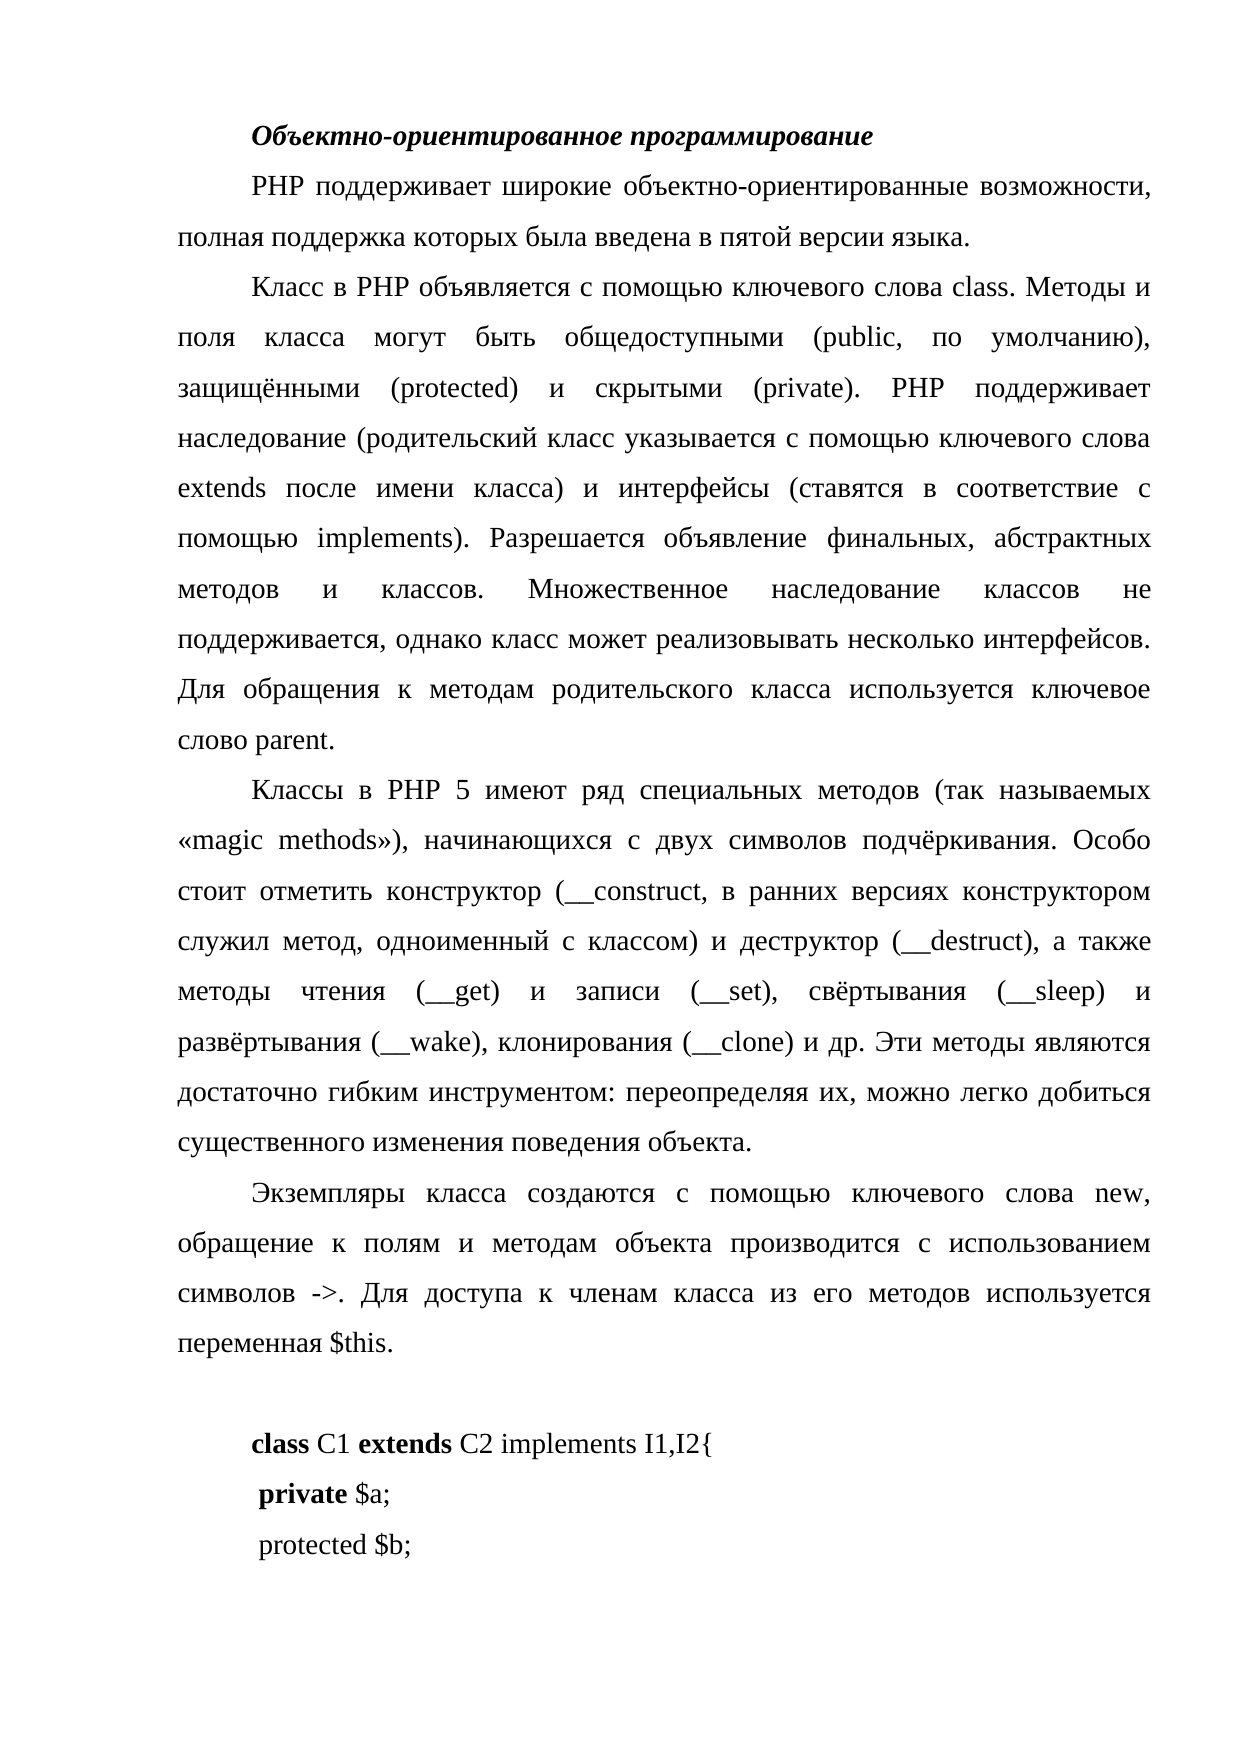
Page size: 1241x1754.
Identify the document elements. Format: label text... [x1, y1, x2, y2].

text Классы в PHP 5 имеют ряд специальных методов (так называемых «magic methods»), начинающихся с двух символов подчёркивания. Особо стоит отметить конструктор (__construct, в ранних версиях конструктором служил метод, одноименный с классом) и деструктор (__destruct), а также методы чтения (__get) и записи (__set), свёртывания (__sleep) и развёртывания (__wake), клонирования (__clone) и др. Эти методы являются достаточно гибким инструментом: переопределяя их, можно легко добиться существенного изменения поведения объекта. [177, 772, 1152, 1158]
text Класс в PHP объявляется с помощью ключевого слова class. Методы и поля класса могут быть общедоступными (public, по умолчанию), защищёнными (protected) и скрытыми (private). PHP поддерживает наследование (родительский класс указывается с помощью ключевого слова extends после имени класса) и интерфейсы (ставятся в соответствие с помощью implements). Разрешается объявление финальных, абстрактных методов и классов. Множественное наследование классов не поддерживается, однако класс может реализовывать несколько интерфейсов. Для обращения к методам родительского класса используется ключевое слово parent. [177, 269, 1152, 755]
text protected $b; [177, 1527, 1152, 1560]
text PHP поддерживает широкие объектно-ориентированные возможности, полная поддержка которых была введена в пятой версии языка. [177, 168, 1152, 252]
text Экземпляры класса создаются с помощью ключевого слова new, обращение к полям и методам объекта производится с использованием символов ->. Для доступа к членам класса из его методов используется переменная $this. [177, 1175, 1152, 1359]
text Объектно-ориентированное программирование [177, 118, 1152, 152]
text class C1 extends C2 implements I1,I2{ [177, 1426, 1152, 1460]
text private $a; [177, 1477, 1152, 1510]
